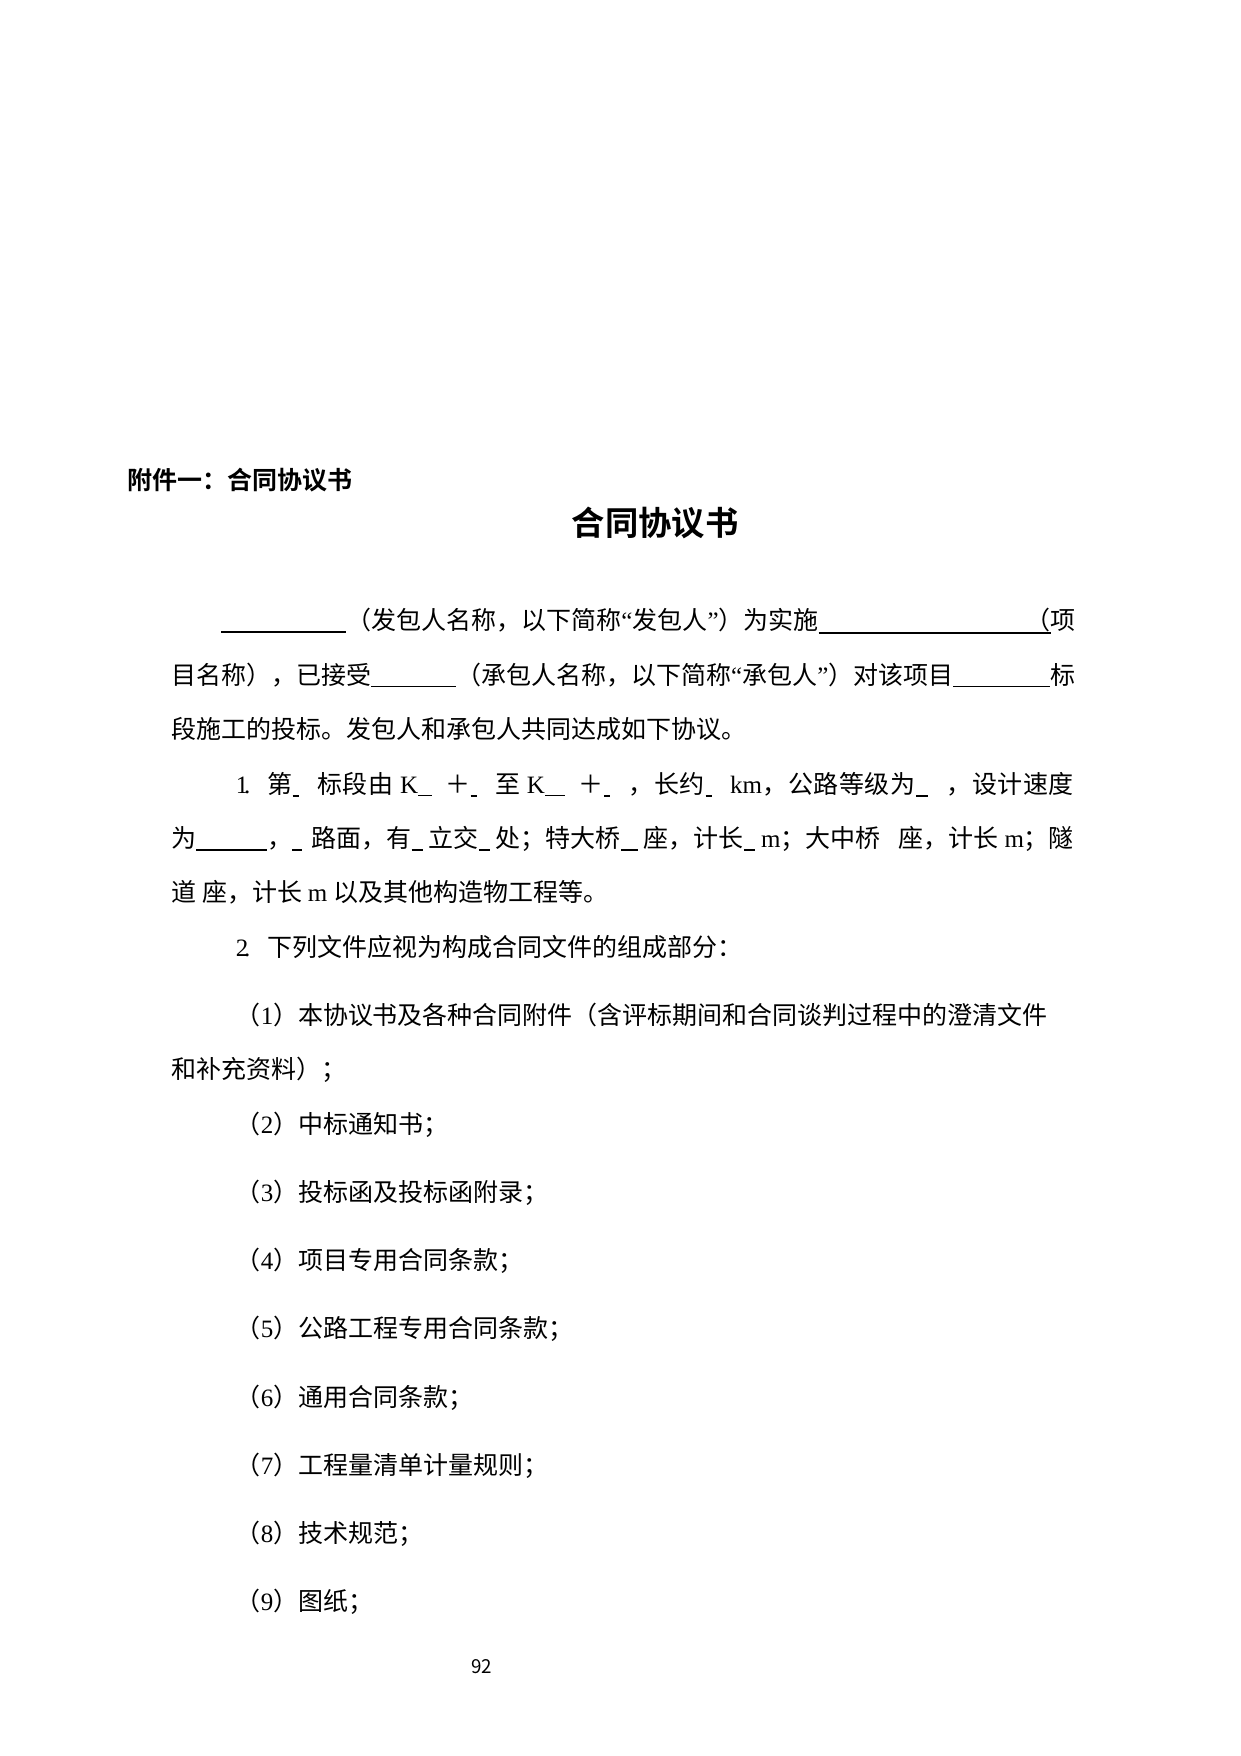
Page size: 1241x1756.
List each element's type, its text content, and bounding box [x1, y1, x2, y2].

text （3）投标函及投标函附录； [236, 1172, 1115, 1209]
text 附件一：合同协议书 [127, 460, 1115, 497]
text （7）工程量清单计量规则； [236, 1445, 1115, 1481]
text （8）技术规范； [236, 1513, 1115, 1550]
text （1）本协议书及各种合同附件（含评标期间和合同谈判过程中的澄清文件和补充资料）； [171, 995, 1072, 1086]
text （发包人名称，以下简称“发包人”）为实施 （项目名称），已接受 （承包人名称，以下简称“承包人”）对该项目 标段施工的投标。发包人和承包人共同达成如下协议。 [171, 601, 1075, 746]
text （5）公路工程专用合同条款； [236, 1309, 1115, 1345]
text （4）项目专用合同条款； [236, 1241, 1115, 1277]
list 下列文件应视为构成合同文件的组成部分： [171, 927, 1115, 963]
list 第 标段由 K ＋ 至 K ＋ ，长约 km，公路等级为 ，设计速度为 ， 路面，有 立交 处；特大桥 座，计长 m；大中桥 座，计长 m；隧道 座，计长 m 以及其他构造物工程等。 [171, 764, 1075, 909]
text （2）中标通知书； [236, 1104, 1115, 1141]
text （6）通用合同条款； [236, 1377, 1115, 1413]
text 合同协议书 [127, 497, 1115, 545]
text （9）图纸； [236, 1582, 1115, 1618]
